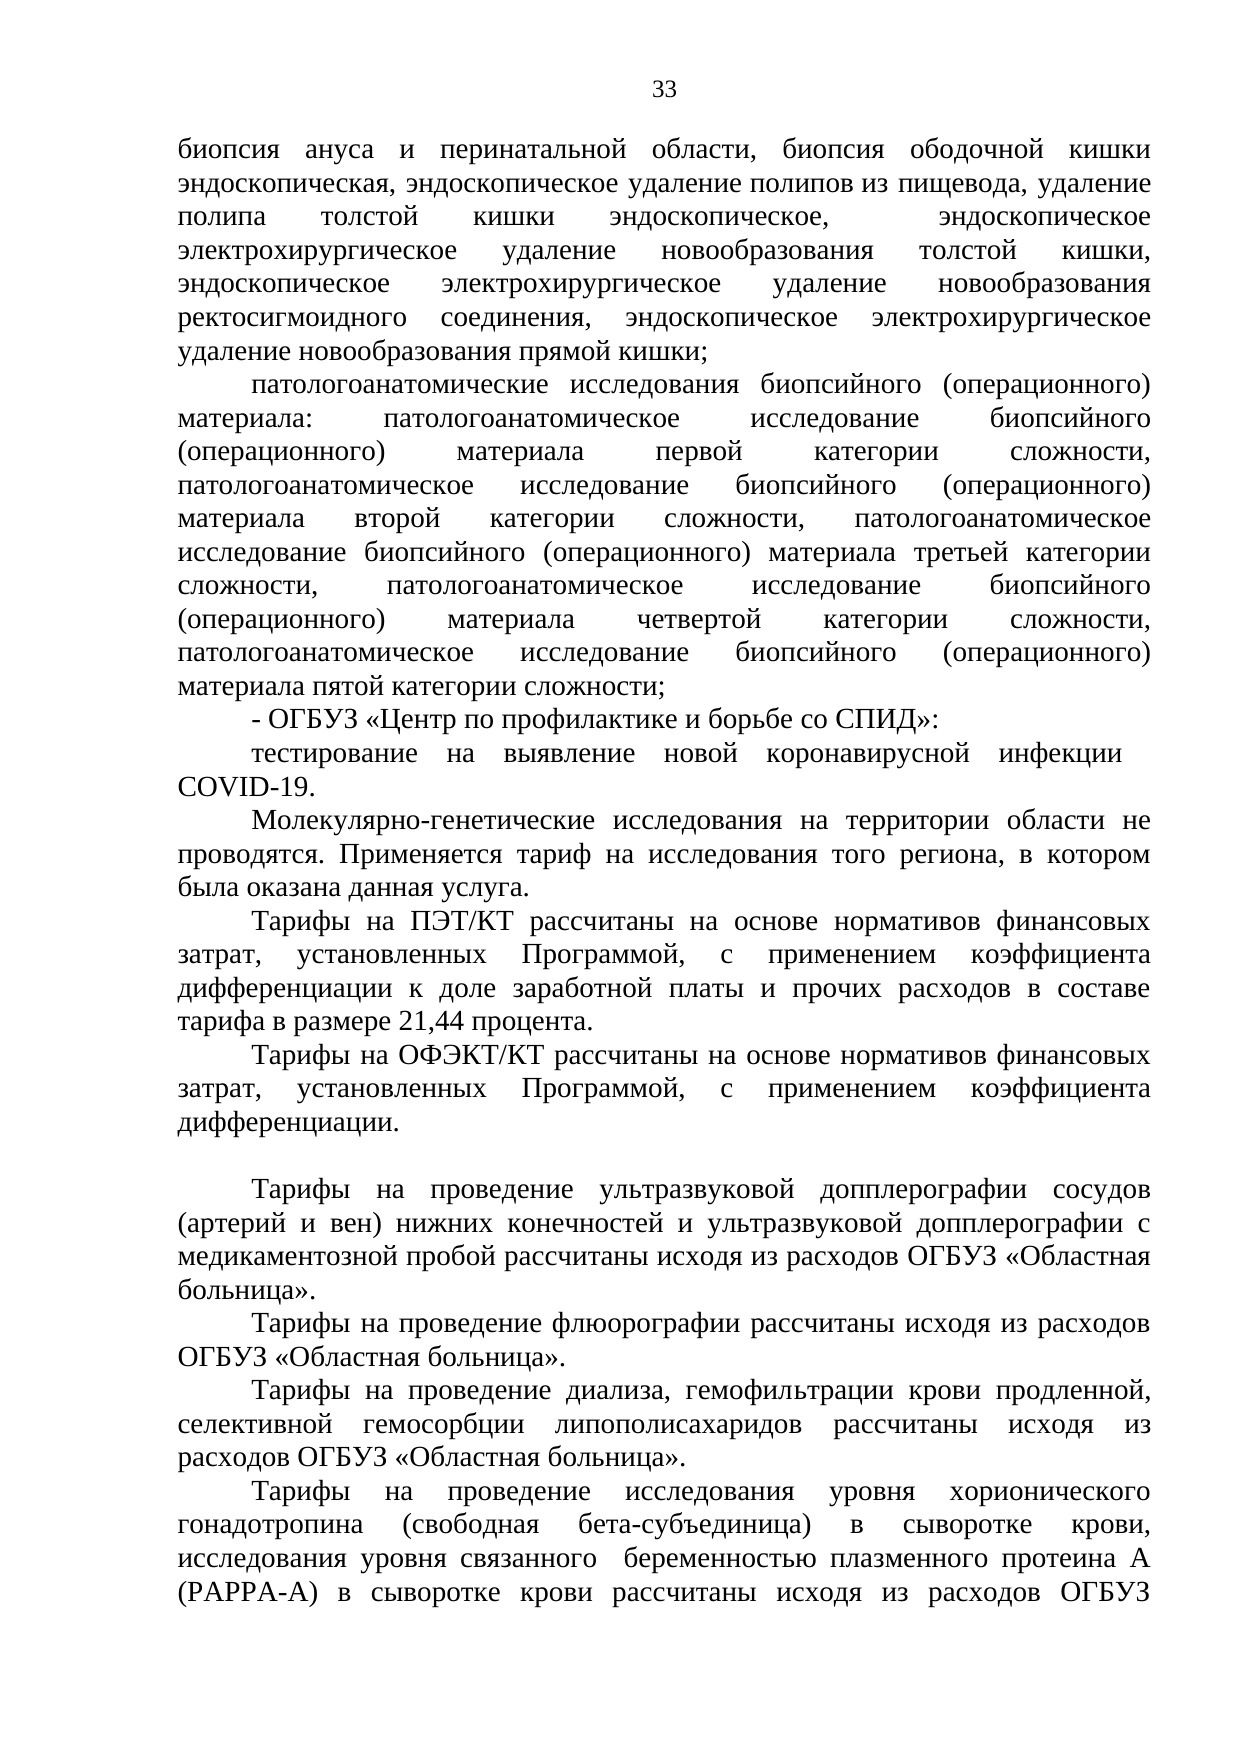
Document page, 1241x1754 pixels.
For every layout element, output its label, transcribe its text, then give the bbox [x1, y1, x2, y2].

text Тарифы на проведение ультразвуковой допплерографии сосудов (артерий и вен) нижних конечностей и ультразвуковой допплерографии с медикаментозной пробой рассчитаны исходя из расходов ОГБУЗ «Областная больница». [177, 1171, 1152, 1305]
text Молекулярно-генетические исследования на территории области не проводятся. Применяется тариф на исследования того региона, в котором была оказана данная услуга. [177, 802, 1152, 903]
text тестирование на выявление новой коронавирусной инфекции COVID-19. [177, 735, 1152, 802]
text патологоанатомические исследования биопсийного (операционного) материала: патологоанатомическое исследование биопсийного (операционного) материала первой категории сложности, патологоанатомическое исследование биопсийного (операционного) материала второй категории сложности, патологоанатомическое исследование биопсийного (операционного) материала третьей категории сложности, патологоанатомическое исследование биопсийного (операционного) материала четвертой категории сложности, патологоанатомическое исследование биопсийного (операционного) материала пятой категории сложности; [177, 366, 1152, 702]
text - ОГБУЗ «Центр по профилактике и борьбе со СПИД»: [177, 702, 1152, 735]
text Тарифы на проведение диализа, гемофильтрации крови продленной, селективной гемосорбции липополисахаридов рассчитаны исходя из расходов ОГБУЗ «Областная больница». [177, 1372, 1152, 1473]
text Тарифы на ОФЭКТ/КТ рассчитаны на основе нормативов финансовых затрат, установленных Программой, с применением коэффициента дифференциации. [177, 1037, 1152, 1138]
text Тарифы на ПЭТ/КТ рассчитаны на основе нормативов финансовых затрат, установленных Программой, с применением коэффициента дифференциации к доле заработной платы и прочих расходов в составе тарифа в размере 21,44 процента. [177, 903, 1152, 1037]
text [177, 131, 1152, 366]
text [177, 1473, 1152, 1607]
text Тарифы на проведение флюорографии рассчитаны исходя из расходов ОГБУЗ «Областная больница». [177, 1305, 1152, 1372]
